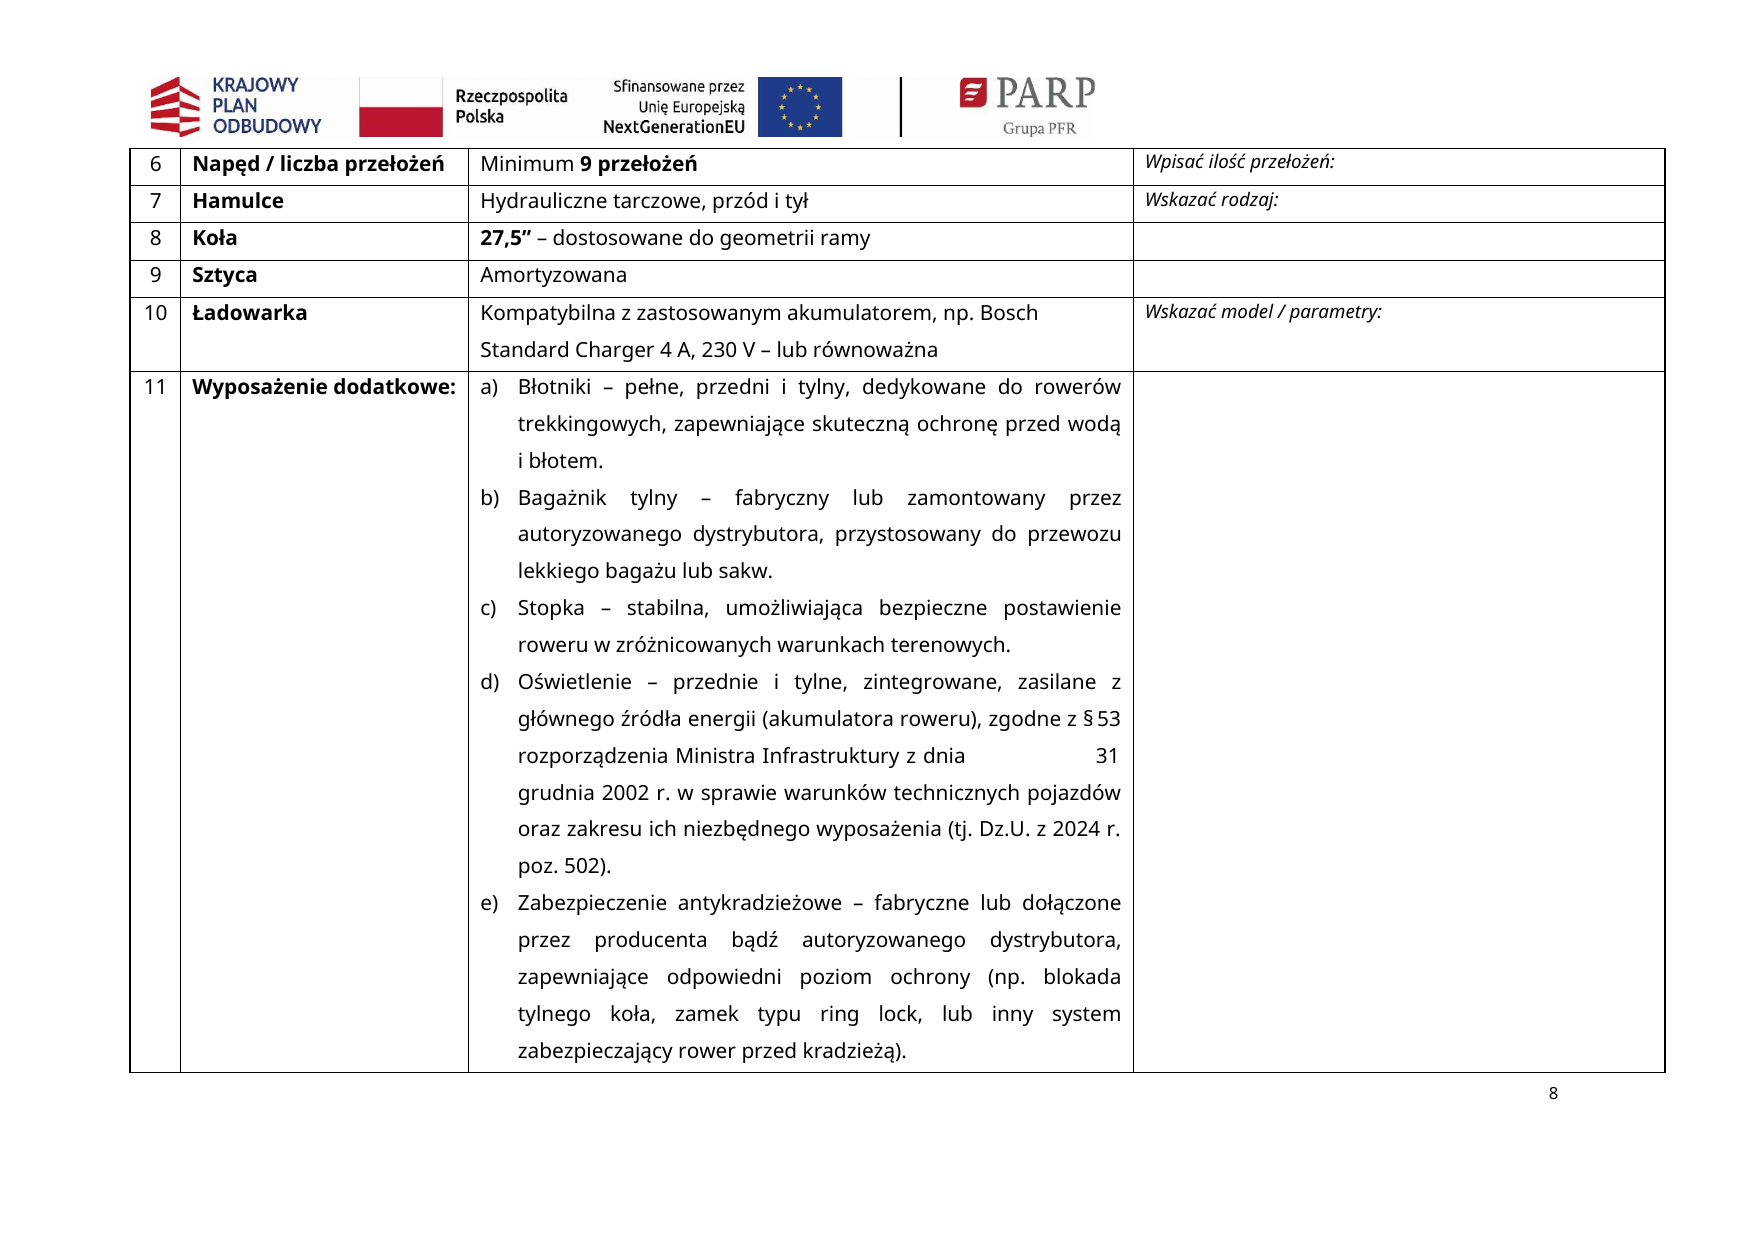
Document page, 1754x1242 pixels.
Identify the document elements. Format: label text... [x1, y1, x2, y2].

picture [150, 77, 1095, 137]
table_cell [1134, 223, 1664, 259]
table_cell Błotniki – pełne, przedni i tylny, dedykowane do rowerów trekkingowych, zapewniające skuteczną ochronę przed wodą i błotem. Bagażnik tylny – fabryczny lub zamontowany przez autoryzowanego dystrybutora, przystosowany do przewozu lekkiego bagażu lub sakw. Stopka – stabilna, umożliwiająca bezpieczne postawienie roweru w zróżnicowanych warunkach terenowych. Oświetlenie – przednie i tylne, zintegrowane, zasilane z głównego źródła energii (akumulatora roweru), zgodne z § 53 rozporządzenia Ministra Infrastruktury z dnia 31 grudnia 2002 r. w sprawie warunków technicznych pojazdów oraz zakresu ich niezbędnego wyposażenia (tj. Dz.U. z 2024 r. poz. 502). Zabezpieczenie antykradzieżowe – fabryczne lub dołączone przez producenta bądź autoryzowanego dystrybutora, zapewniające odpowiedni poziom ochrony (np. blokada tylnego koła, zamek typu ring lock, lub inny system zabezpieczający rower przed kradzieżą). [469, 372, 1133, 1072]
table_cell 6 [131, 149, 180, 185]
table_cell [1134, 372, 1664, 1072]
table_cell Wskazać model / parametry: [1134, 298, 1664, 371]
table_cell Wyposażenie dodatkowe: [181, 372, 468, 1072]
table_cell 7 [131, 186, 180, 222]
table_cell Napęd / liczba przełożeń [181, 149, 468, 185]
table_cell Amortyzowana [469, 261, 1133, 297]
table_cell 9 [131, 261, 180, 297]
table_cell Wpisać ilość przełożeń: [1134, 149, 1664, 185]
table_cell Hydrauliczne tarczowe, przód i tył [469, 186, 1133, 222]
table_cell Ładowarka [181, 298, 468, 371]
table_cell Wskazać rodzaj: [1134, 186, 1664, 222]
table_cell Sztyca [181, 261, 468, 297]
table_cell Koła [181, 223, 468, 259]
table_cell Minimum 9 przełożeń [469, 149, 1133, 185]
table_cell 8 [131, 223, 180, 259]
table_cell Hamulce [181, 186, 468, 222]
table_cell 11 [131, 372, 180, 1072]
table_cell 27,5” – dostosowane do geometrii ramy [469, 223, 1133, 259]
table_cell 10 [131, 298, 180, 371]
table_cell [1134, 261, 1664, 297]
table_cell Kompatybilna z zastosowanym akumulatorem, np. Bosch Standard Charger 4 A, 230 V – lub równoważna [469, 298, 1133, 371]
